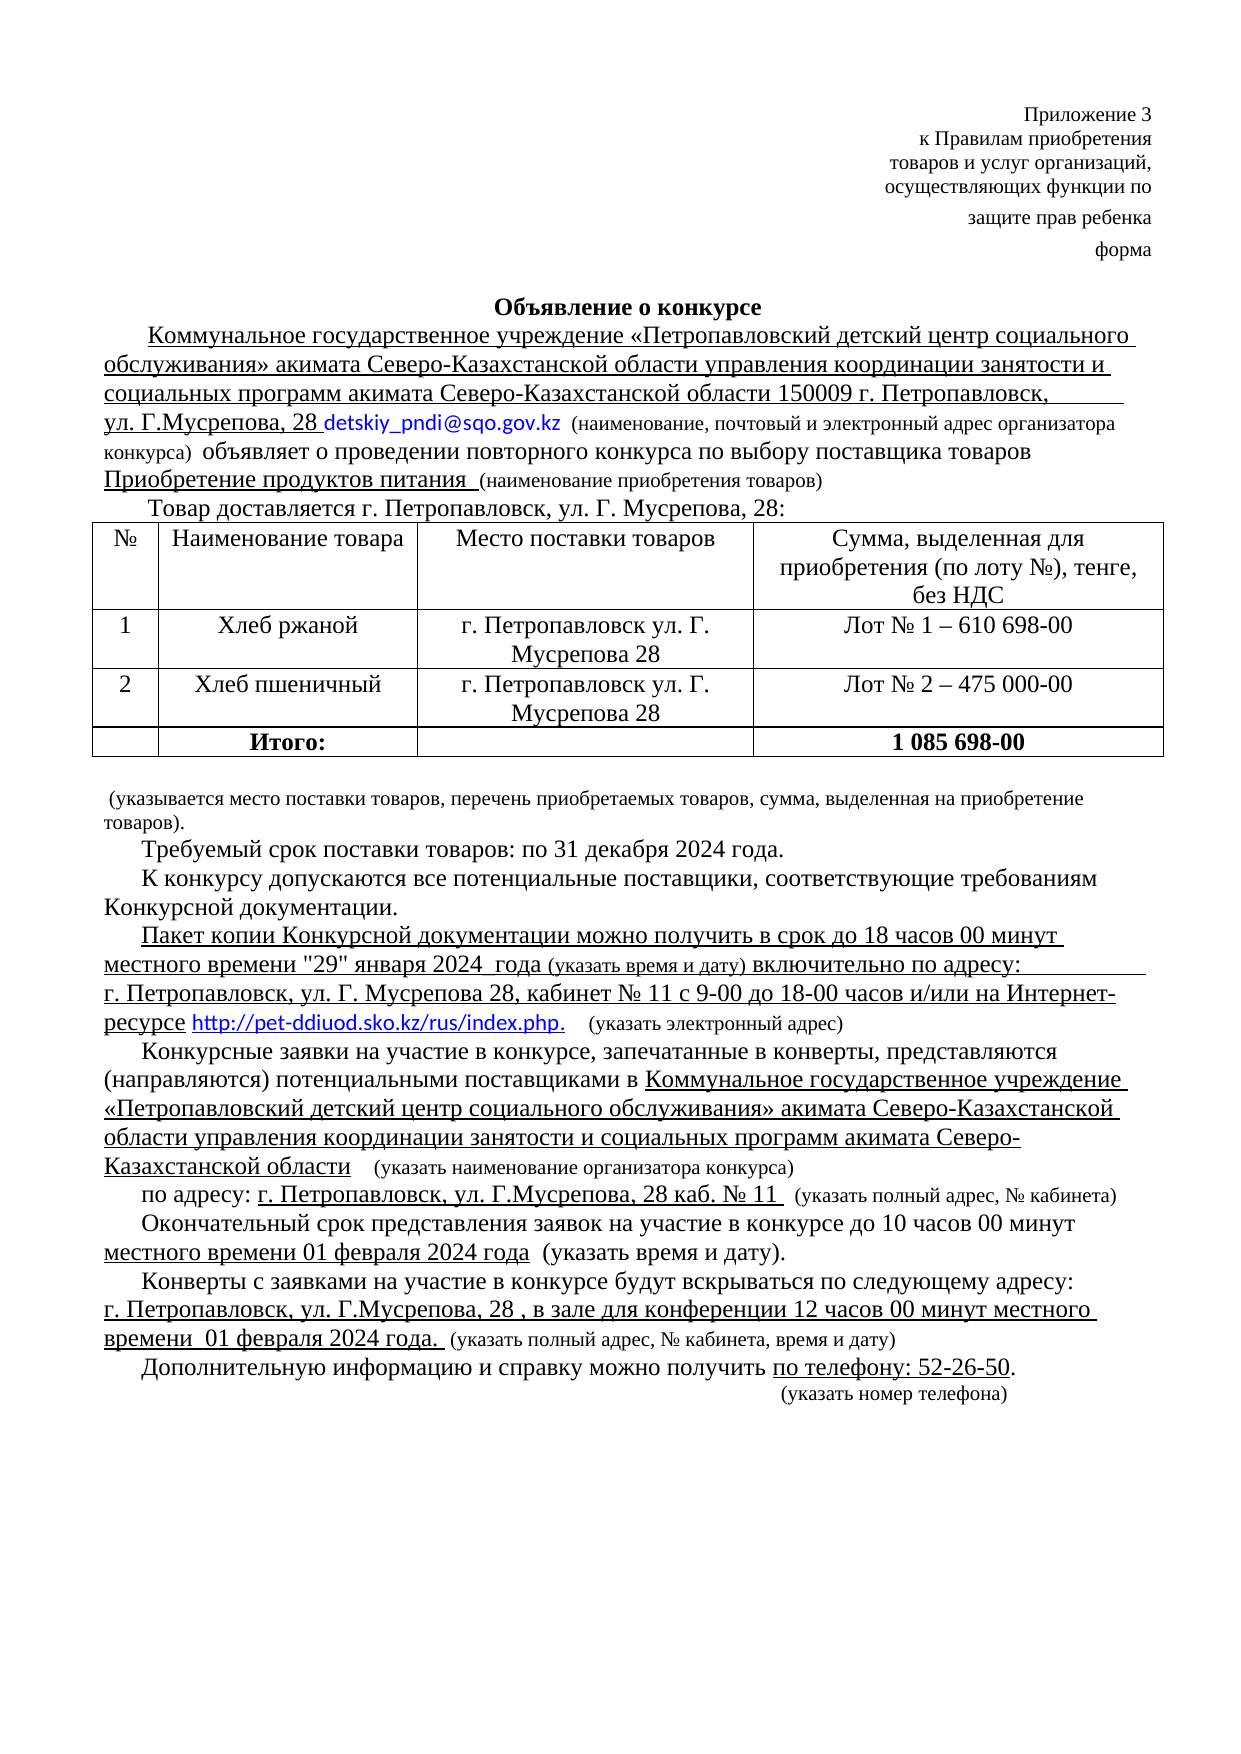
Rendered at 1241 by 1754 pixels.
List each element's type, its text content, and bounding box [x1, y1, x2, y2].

table_cell Хлеб пшеничный [159, 669, 417, 726]
table_cell 1 [93, 610, 158, 668]
table_header Сумма, выделенная для приобретения (по лоту №), тенге, без НДС [754, 523, 1163, 609]
table_cell Лот № 1 – 610 698-00 [754, 610, 1163, 668]
table_header № [93, 523, 158, 609]
text Коммунальное государственное учреждение «Петропавловский детский центр социального обслуживания» акимата Северо-Казахстанской области управления координации занятости и социальных программ акимата Северо-Казахстанской области 150009 г. Петропавловск, ул. Г.Мусрепова, 28 detskiy_pndi@sqo.gov.kz (наименование, почтовый и электронный адрес организатора конкурса) объявляет о проведении повторного конкурса по выбору поставщика товаров Приобретение продуктов питания (наименование приобретения товаров) Товар доставляется г. Петропавловск, ул. Г. Мусрепова, 28: [103, 321, 1152, 522]
text (указывается место поставки товаров, перечень приобретаемых товаров, сумма, выделенная на приобретение товаров). [103, 786, 1152, 834]
text Объявление о конкурсе [103, 292, 1152, 321]
table_cell Хлеб ржаной [159, 610, 417, 668]
table_header Наименование товара [159, 523, 417, 609]
table_cell 1 085 698-00 [754, 728, 1163, 756]
table_cell Итого: [159, 728, 417, 756]
text Приложение 3 к Правилам приобретения товаров и услуг организаций, осуществляющих функции по защите прав ребенка форма [44, 102, 1152, 263]
text (указать номер телефона) [103, 1381, 1152, 1433]
table_cell г. Петропавловск ул. Г. Мусрепова 28 [418, 610, 753, 668]
table_cell 2 [93, 669, 158, 726]
text Требуемый срок поставки товаров: по 31 декабря 2024 года. [103, 834, 1152, 863]
table_cell г. Петропавловск ул. Г. Мусрепова 28 [418, 669, 753, 726]
table_cell Лот № 2 – 475 000-00 [754, 669, 1163, 726]
table_header Место поставки товаров [418, 523, 753, 609]
table_cell [93, 728, 158, 756]
text К конкурсу допускаются все потенциальные поставщики, соответствующие требованиям Конкурсной документации. Пакет копии Конкурсной документации можно получить в срок до 18 часов 00 минут местного времени "29" января 2024_года (указать время и дату) включительно по адресу: г. Петропавловск, ул. Г. Мусрепова 28, кабинет № 11 с 9-00 до 18-00 часов и/или на Интернет-ресурсе http://pet-ddiuod.sko.kz/rus/index.php. (указать электронный адрес) Конкурсные заявки на участие в конкурсе, запечатанные в конверты, представляются (направляются) потенциальными поставщиками в Коммунальное государственное учреждение «Петропавловский детский центр социального обслуживания» акимата Северо-Казахстанской области управления координации занятости и социальных программ акимата Северо-Казахстанской области (указать наименование организатора конкурса) по адресу: г. Петропавловск, ул. Г.Мусрепова, 28 каб. № 11 (указать полный адрес, № кабинета) Окончательный срок представления заявок на участие в конкурсе до 10 часов 00 минут местного времени 01 февраля 2024 года (указать время и дату). Конверты с заявками на участие в конкурсе будут вскрываться по следующему адресу: г. Петропавловск, ул. Г.Мусрепова, 28 , в зале для конференции 12 часов 00 минут местного времени 01 февраля 2024 года. (указать полный адрес, № кабинета, время и дату) Дополнительную информацию и справку можно получить по телефону: 52-26-50. [103, 863, 1152, 1381]
table_cell [418, 728, 753, 756]
